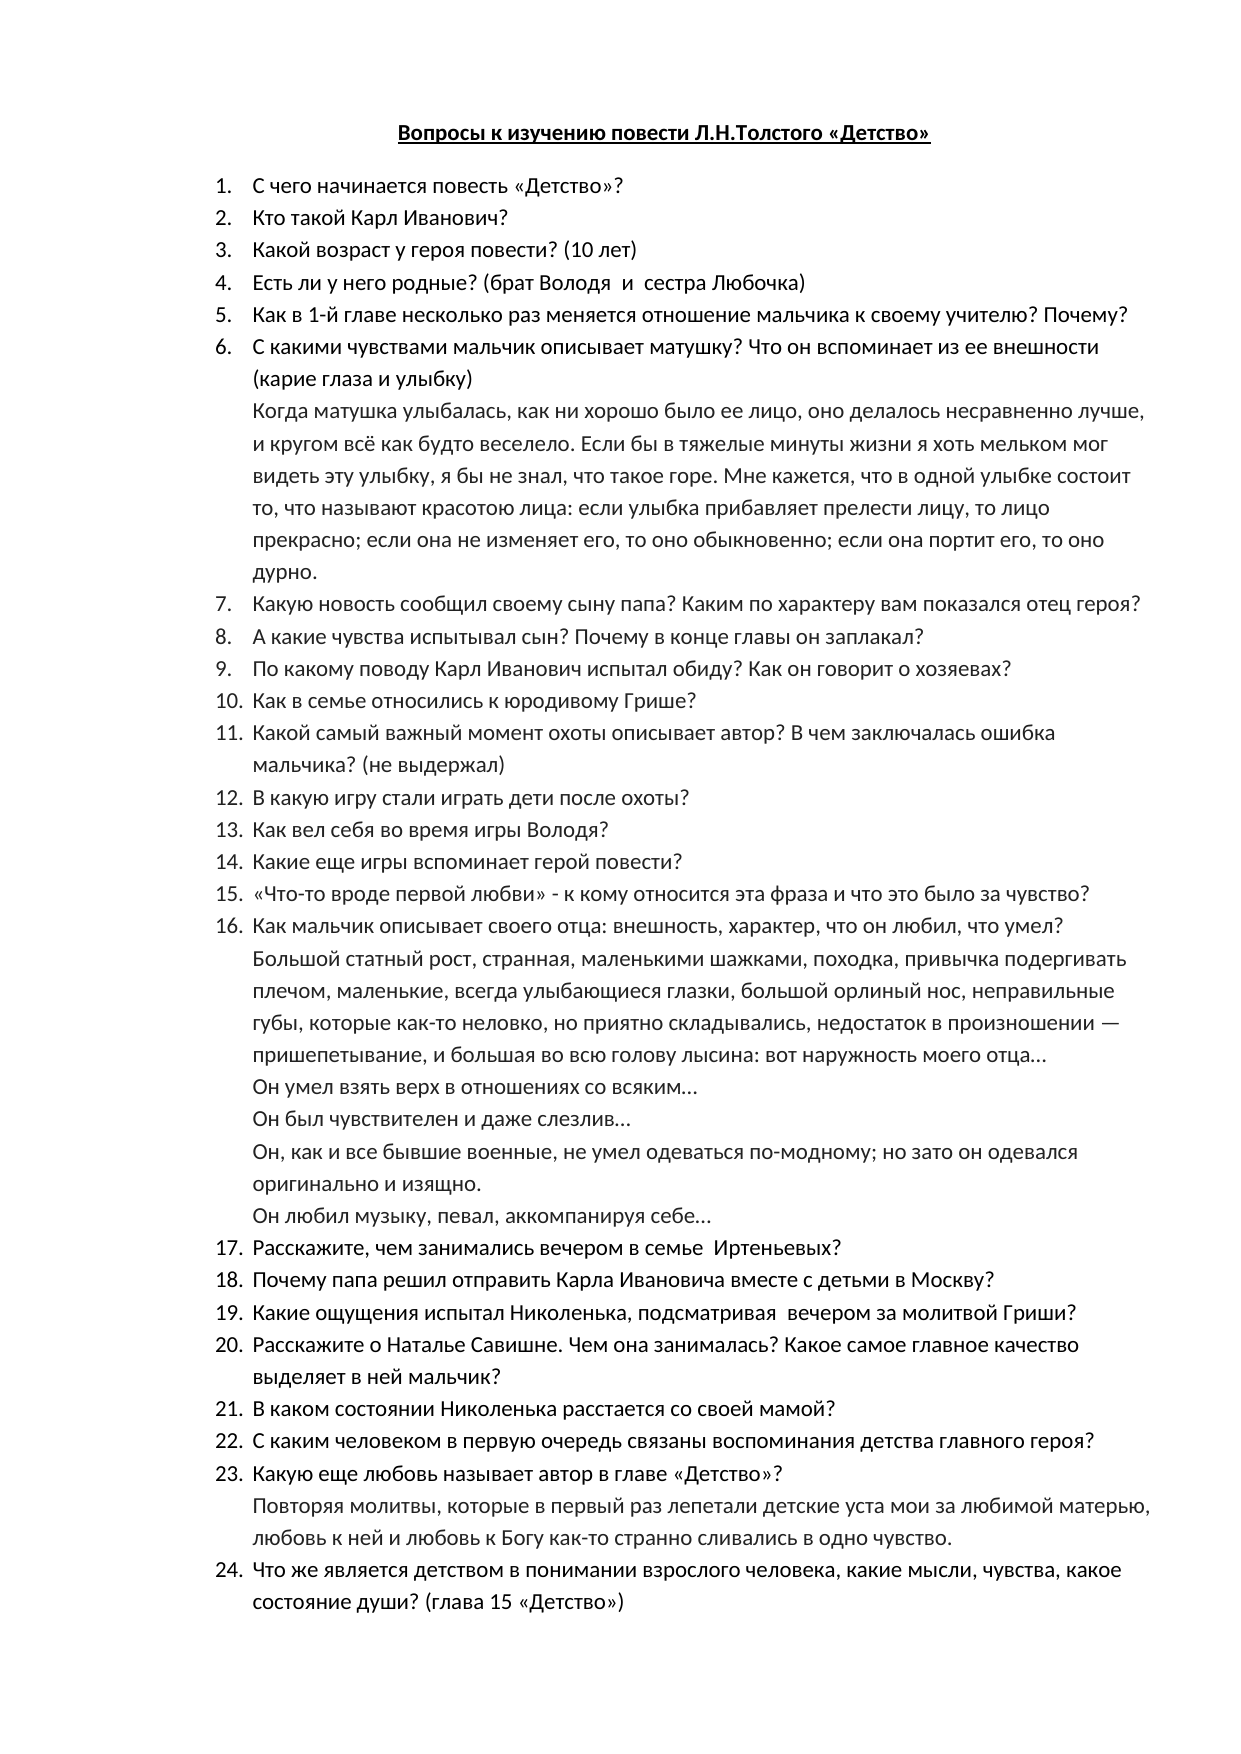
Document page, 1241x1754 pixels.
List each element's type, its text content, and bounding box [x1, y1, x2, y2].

list Есть ли у него родные? (брат Володя и сестра Любочка) [215, 268, 1152, 296]
list Он был чувствителен и даже слезлив… [252, 1104, 1152, 1133]
list Как в семье относились к юродивому Грише? [215, 686, 1152, 714]
list Как мальчик описывает своего отца: внешность, характер, что он любил, что умел? [215, 911, 1152, 939]
list Какой возраст у героя повести? (10 лет) [215, 236, 1152, 263]
list Он любил музыку, певал, аккомпанируя себе… [252, 1201, 1152, 1229]
list Он умел взять верх в отношениях со всяким… [252, 1072, 1152, 1100]
list Он, как и все бывшие военные, не умел одеваться по-модному; но зато он одевался оригинально и изящно. [252, 1137, 1152, 1197]
list Как вел себя во время игры Володя? [215, 815, 1152, 843]
list Как в 1-й главе несколько раз меняется отношение мальчика к своему учителю? Почему? [215, 300, 1152, 328]
list Какие еще игры вспоминает герой повести? [215, 847, 1152, 875]
list В каком состоянии Николенька расстается со своей мамой? [215, 1394, 1152, 1422]
list Какие ощущения испытал Николенька, подсматривая вечером за молитвой Гриши? [215, 1298, 1152, 1326]
list Какую новость сообщил своему сыну папа? Каким по характеру вам показался отец героя? [215, 589, 1152, 618]
list А какие чувства испытывал сын? Почему в конце главы он заплакал? [215, 622, 1152, 650]
list Что же является детством в понимании взрослого человека, какие мысли, чувства, какое состояние души? (глава 15 «Детство») [215, 1555, 1152, 1615]
list Расскажите о Наталье Савишне. Чем она занималась? Какое самое главное качество выделяет в ней мальчик? [215, 1330, 1152, 1390]
list Почему папа решил отправить Карла Ивановича вместе с детьми в Москву? [215, 1266, 1152, 1293]
list С чего начинается повесть «Детство»? [215, 171, 1152, 199]
list По какому поводу Карл Иванович испытал обиду? Как он говорит о хозяевах? [215, 654, 1152, 682]
list С какими чувствами мальчик описывает матушку? Что он вспоминает из ее внешности (карие глаза и улыбку) [215, 332, 1152, 392]
list Какой самый важный момент охоты описывает автор? В чем заключалась ошибка мальчика? (не выдержал) [215, 718, 1152, 778]
list Когда матушка улыбалась, как ни хорошо было ее лицо, оно делалось несравненно лучше, и кругом всё как будто веселело. Если бы в тяжелые минуты жизни я хоть мельком мог видеть эту улыбку, я бы не знал, что такое горе. Мне кажется, что в одной улыбке состоит то, что называют красотою лица: если улыбка прибавляет прелести лицу, то лицо прекрасно; если она не изменяет его, то оно обыкновенно; если она портит его, то оно дурно. [252, 396, 1152, 585]
list С каким человеком в первую очередь связаны воспоминания детства главного героя? [215, 1426, 1152, 1454]
list В какую игру стали играть дети после охоты? [215, 783, 1152, 811]
list Повторяя молитвы, которые в первый раз лепетали детские уста мои за любимой матерью, любовь к ней и любовь к Богу как-то странно сливались в одно чувство. [252, 1491, 1152, 1551]
list Большой статный рост, странная, маленькими шажками, походка, привычка подергивать плечом, маленькие, всегда улыбающиеся глазки, большой орлиный нос, неправильные губы, которые как-то неловко, но приятно складывались, недостаток в произношении — пришепетывание, и большая во всю голову лысина: вот наружность моего отца… [252, 944, 1152, 1068]
list «Что-то вроде первой любви» - к кому относится эта фраза и что это было за чувство? [215, 879, 1152, 907]
text Вопросы к изучению повести Л.Н.Толстого «Детство» [177, 118, 1152, 146]
list Кто такой Карл Иванович? [215, 203, 1152, 231]
list Расскажите, чем занимались вечером в семье Иртеньевых? [215, 1233, 1152, 1261]
list Какую еще любовь называет автор в главе «Детство»? [215, 1459, 1152, 1487]
